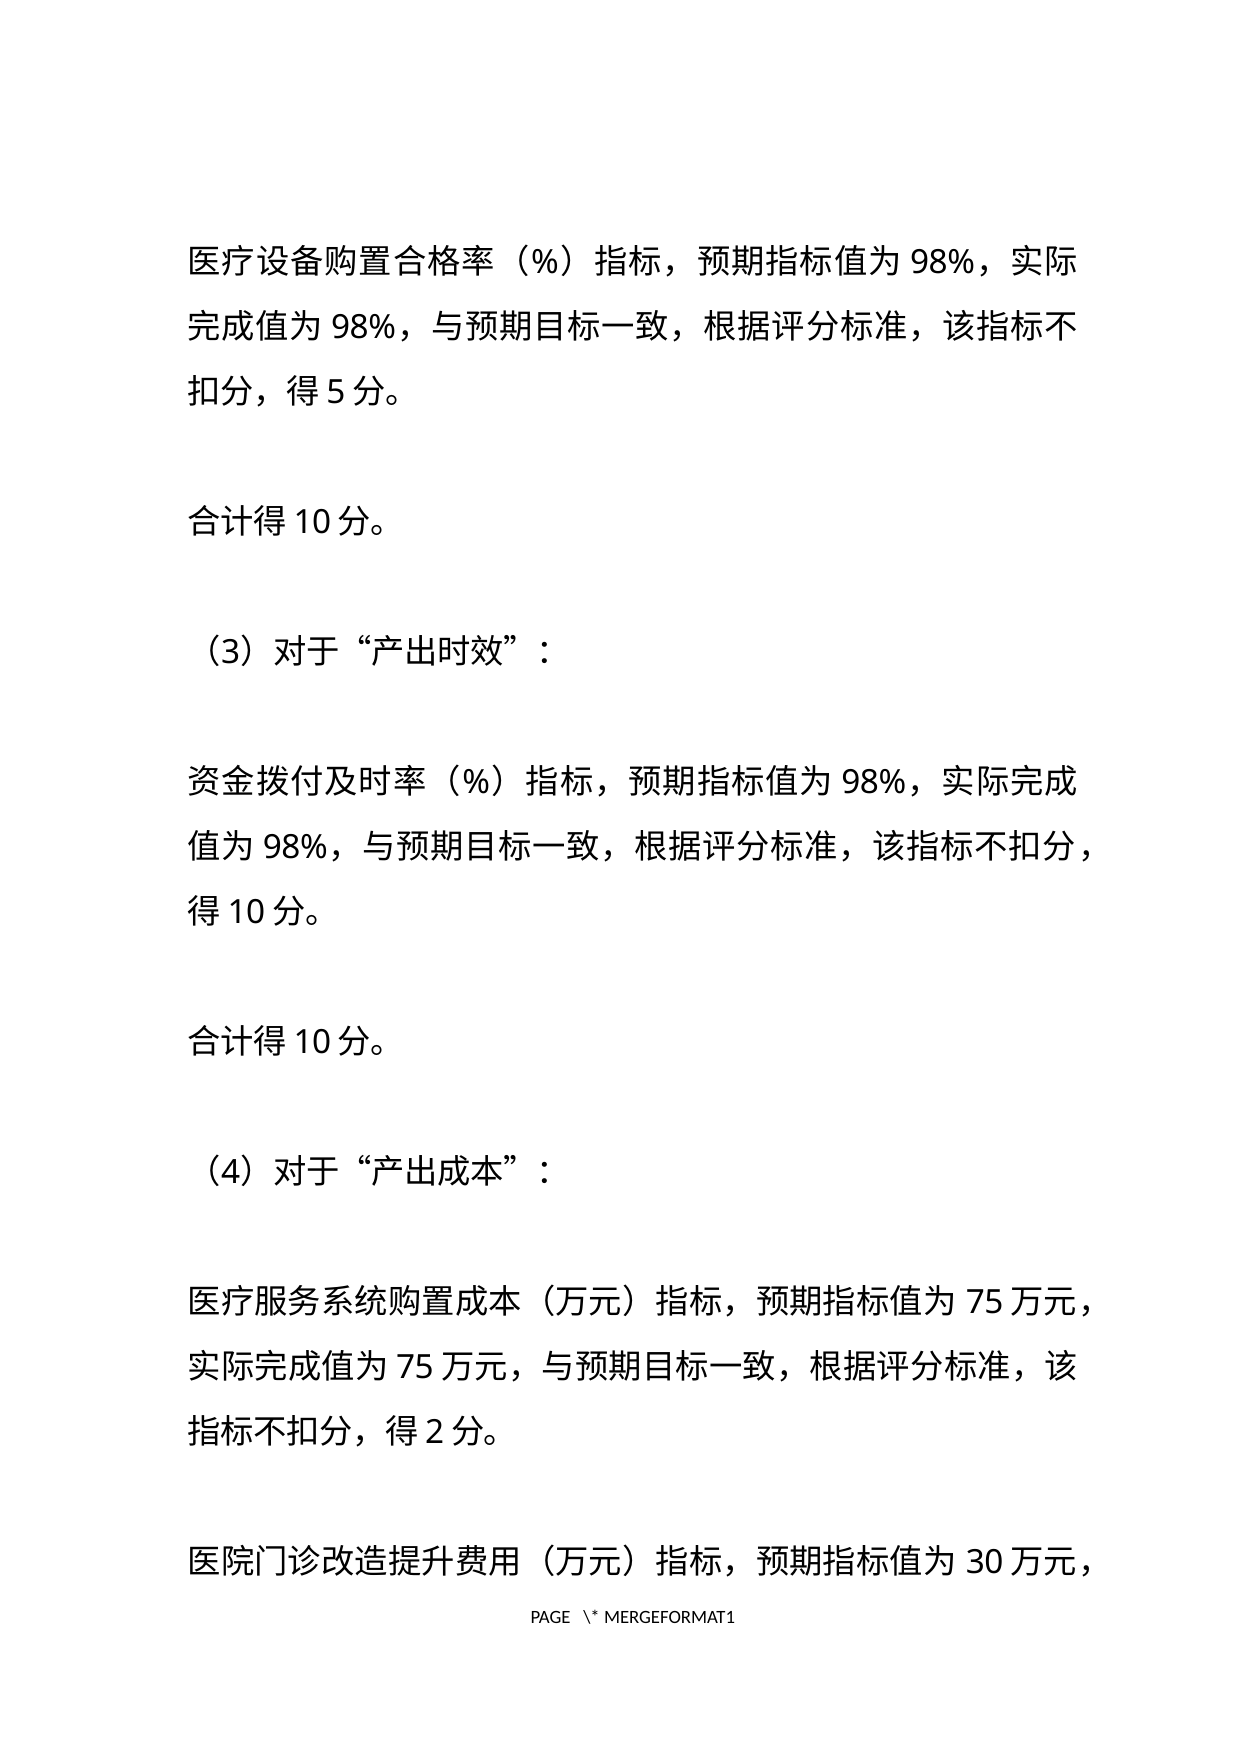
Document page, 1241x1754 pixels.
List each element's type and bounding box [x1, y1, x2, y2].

text [187, 162, 1078, 1592]
